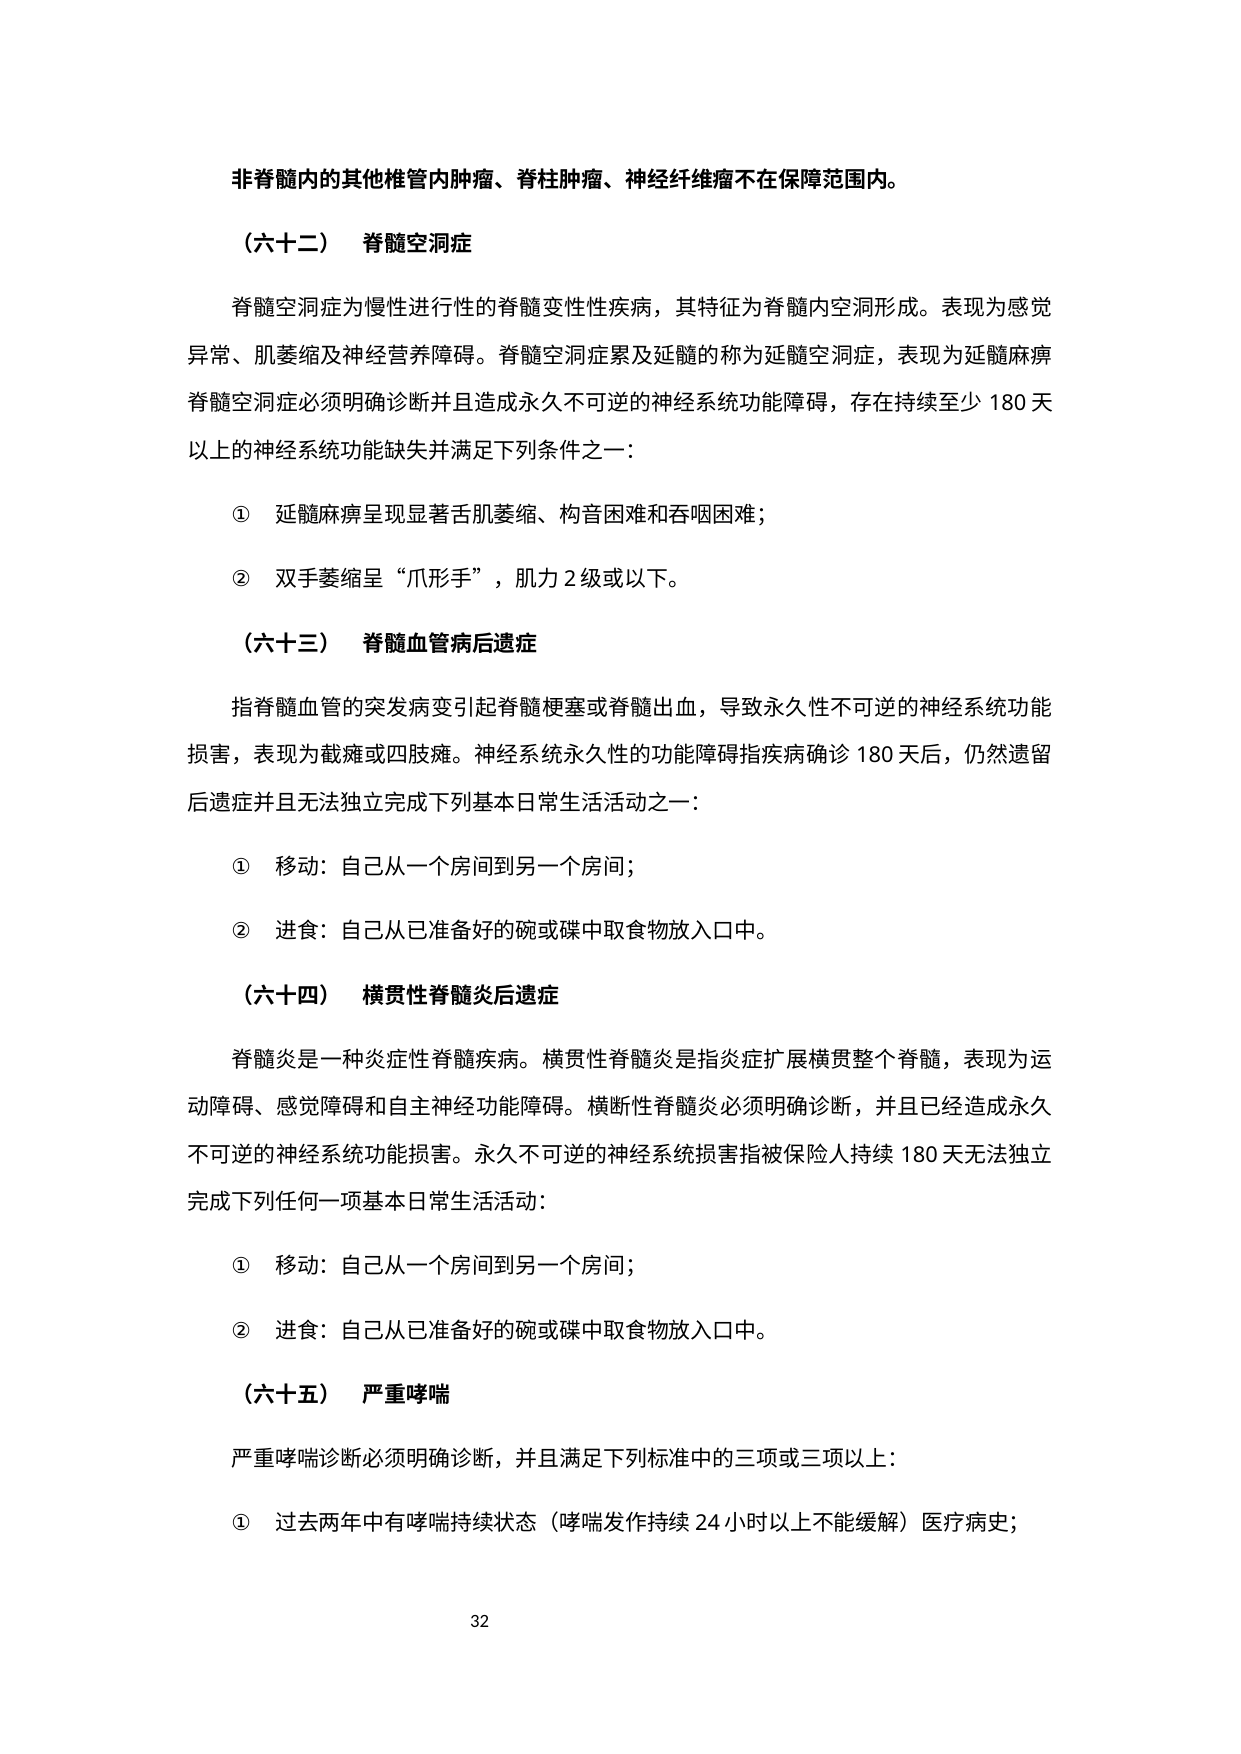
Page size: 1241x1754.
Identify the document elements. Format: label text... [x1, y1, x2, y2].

list 移动：自己从一个房间到另一个房间； [187, 1248, 1053, 1280]
list 脊髓空洞症为慢性进行性的脊髓变性性疾病，其特征为脊髓内空洞形成。表现为感觉异常、肌萎缩及神经营养障碍。脊髓空洞症累及延髓的称为延髓空洞症，表现为延髓麻痹。脊髓空洞症必须明确诊断并且造成永久不可逆的神经系统功能障碍，存在持续至少180天以上的神经系统功能缺失并满足下列条件之一： [187, 290, 1053, 464]
list 延髓麻痹呈现显著舌肌萎缩、构音困难和吞咽困难； [187, 497, 1053, 529]
list 横贯性脊髓炎后遗症 [187, 978, 1053, 1009]
list 严重哮喘 [187, 1377, 1053, 1409]
list 非脊髓内的其他椎管内肿瘤、脊柱肿瘤、神经纤维瘤不在保障范围内。 [187, 162, 1053, 194]
list 进食：自己从已准备好的碗或碟中取食物放入口中。 [187, 1313, 1053, 1344]
list 脊髓血管病后遗症 [187, 626, 1053, 657]
list 指脊髓血管的突发病变引起脊髓梗塞或脊髓出血，导致永久性不可逆的神经系统功能损害，表现为截瘫或四肢瘫。神经系统永久性的功能障碍指疾病确诊180天后，仍然遗留后遗症并且无法独立完成下列基本日常生活活动之一： [187, 690, 1053, 817]
list 过去两年中有哮喘持续状态（哮喘发作持续24小时以上不能缓解）医疗病史； [187, 1505, 1053, 1537]
list 脊髓空洞症 [187, 226, 1053, 258]
list 双手萎缩呈“爪形手”，肌力2级或以下。 [187, 561, 1053, 593]
list 移动：自己从一个房间到另一个房间； [187, 849, 1053, 881]
list 严重哮喘诊断必须明确诊断，并且满足下列标准中的三项或三项以上： [187, 1441, 1053, 1473]
list 进食：自己从已准备好的碗或碟中取食物放入口中。 [187, 913, 1053, 945]
list 脊髓炎是一种炎症性脊髓疾病。横贯性脊髓炎是指炎症扩展横贯整个脊髓，表现为运动障碍、感觉障碍和自主神经功能障碍。横断性脊髓炎必须明确诊断，并且已经造成永久不可逆的神经系统功能损害。永久不可逆的神经系统损害指被保险人持续180天无法独立完成下列任何一项基本日常生活活动： [187, 1042, 1053, 1216]
